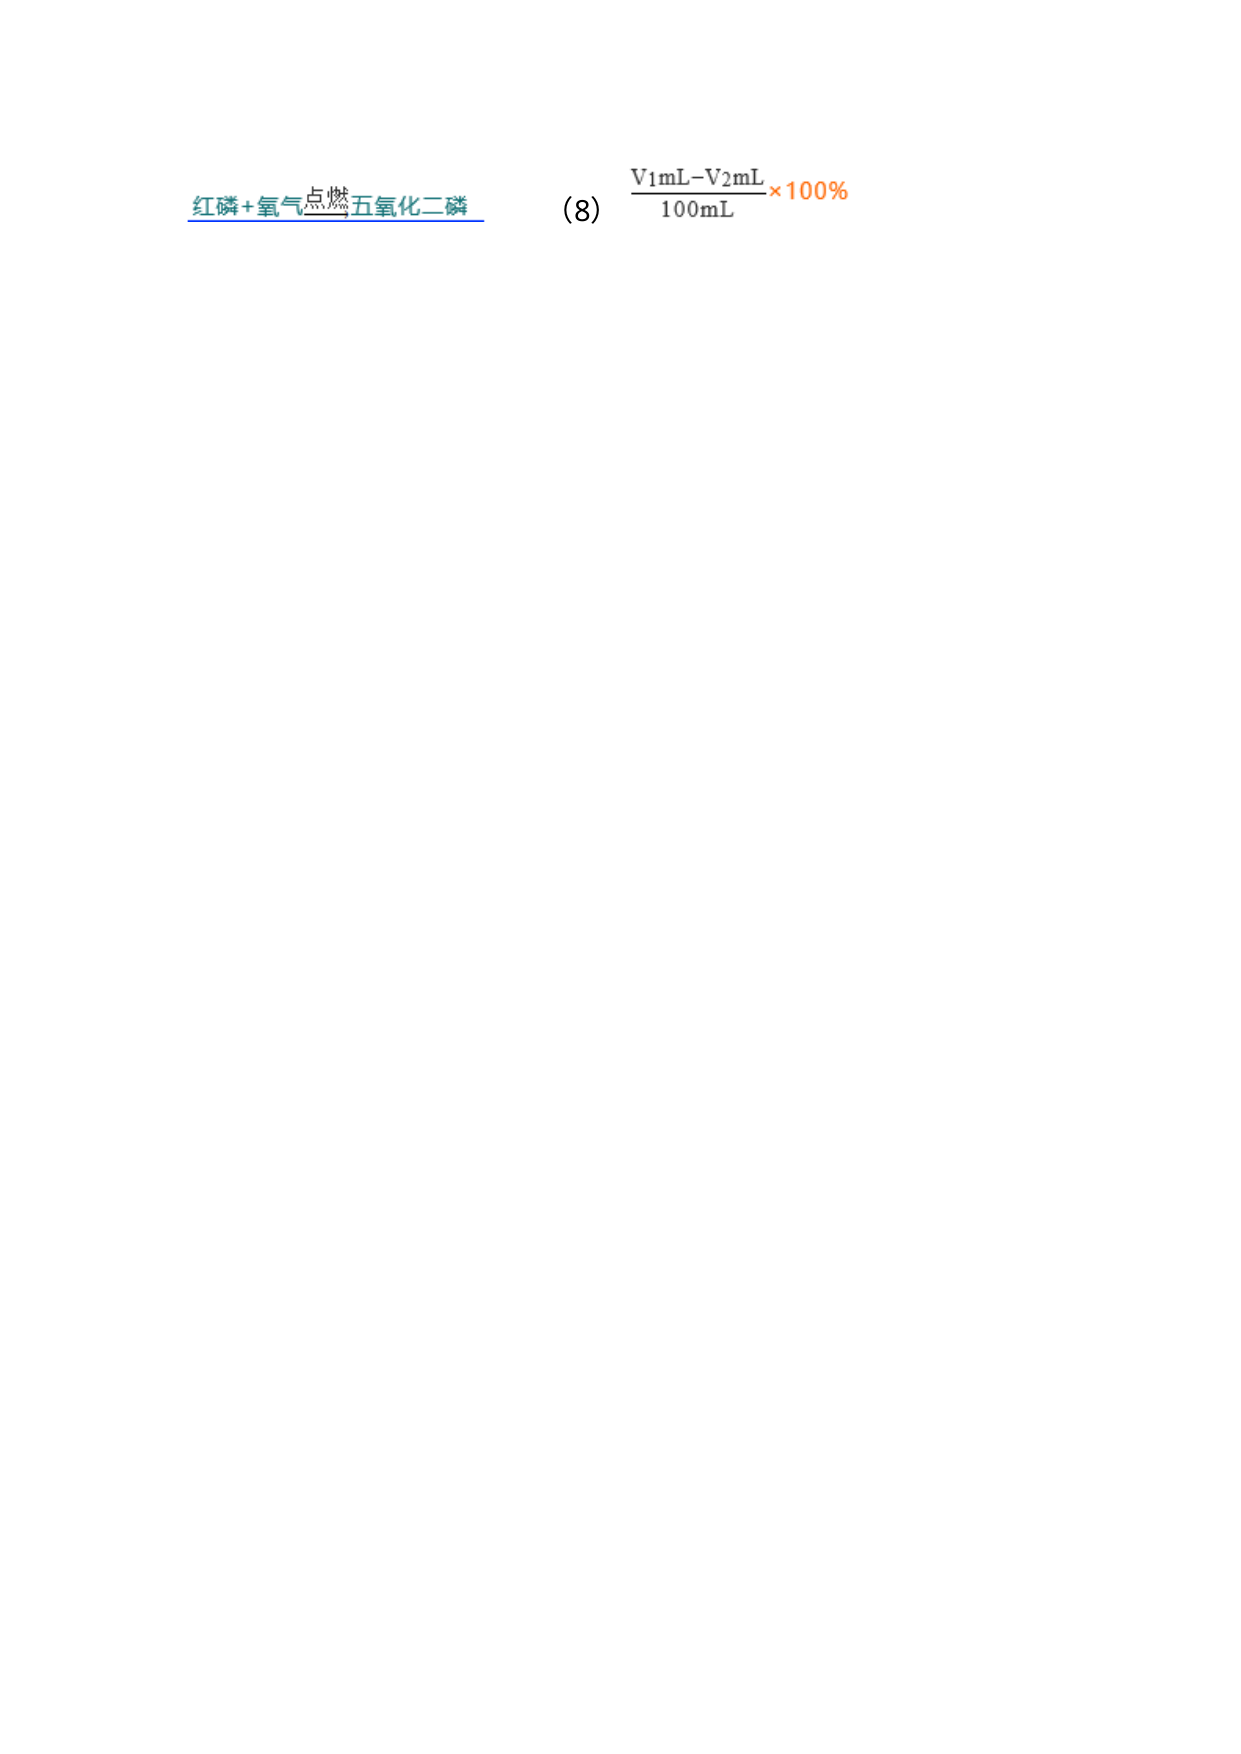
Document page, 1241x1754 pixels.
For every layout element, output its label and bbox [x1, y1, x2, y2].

text [187, 162, 1053, 259]
picture [619, 162, 867, 222]
picture [187, 185, 486, 222]
